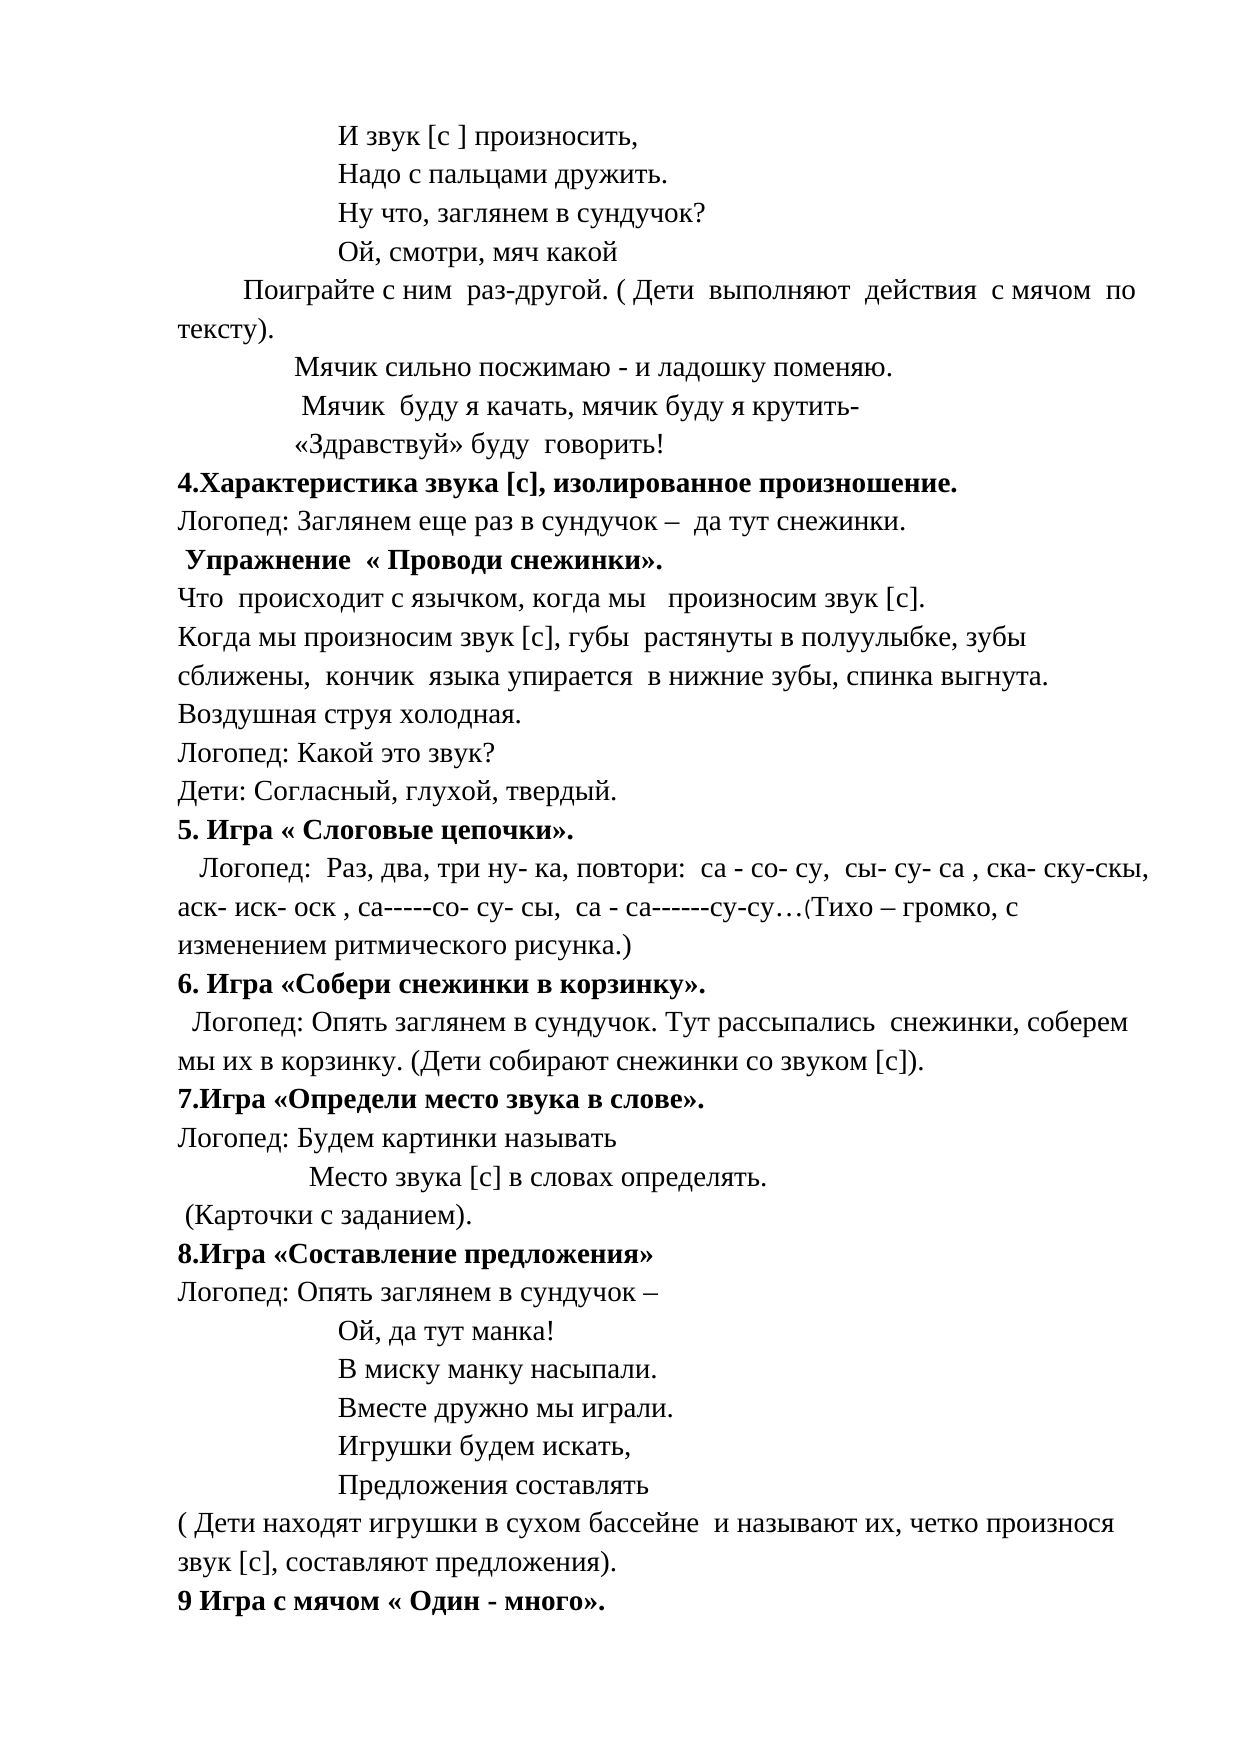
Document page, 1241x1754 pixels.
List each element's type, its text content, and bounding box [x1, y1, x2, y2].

text Логопед: Какой это звук? [177, 735, 1152, 768]
text 4.Характеристика звука [с], изолированное произношение. [177, 465, 1152, 498]
text Вместе дружно мы играли. [177, 1390, 1152, 1423]
text Дети: Согласный, глухой, твердый. [177, 773, 1152, 807]
text 9 Игра с мячом « Один - много». [177, 1583, 1152, 1616]
text Мячик сильно посжимаю - и ладошку поменяю. [177, 349, 1152, 383]
text Логопед: Будем картинки называть [177, 1120, 1152, 1154]
text Когда мы произносим звук [с], губы растянуты в полуулыбке, зубы сближены, кончик языка упирается в нижние зубы, спинка выгнута. Воздушная струя холодная. [177, 619, 1152, 730]
text «Здравствуй» буду говорить! [177, 426, 1152, 460]
text Логопед: Заглянем еще раз в сундучок – да тут снежинки. [177, 503, 1152, 537]
text 5. Игра « Слоговые цепочки». [177, 812, 1152, 845]
text Надо с пальцами дружить. [177, 157, 1152, 190]
text 6. Игра «Собери снежинки в корзинку». [177, 966, 1152, 999]
text Что происходит с язычком, когда мы произносим звук [c]. [177, 581, 1152, 614]
text Поиграйте с ним раз-другой. ( Дети выполняют действия с мячом по тексту). [177, 272, 1152, 344]
text Логопед: Опять заглянем в сундучок – [177, 1274, 1152, 1308]
text Предложения составлять [177, 1467, 1152, 1501]
text 8.Игра «Составление предложения» [177, 1236, 1152, 1269]
text (Карточки с заданием). [177, 1197, 1152, 1231]
text И звук [с ] произносить, [177, 118, 1152, 152]
text Упражнение « Проводи снежинки». [177, 542, 1152, 576]
text Логопед: Опять заглянем в сундучок. Тут рассыпались снежинки, соберем мы их в корзинку. (Дети собирают снежинки со звуком [c]). [177, 1004, 1152, 1077]
text Игрушки будем искать, [177, 1428, 1152, 1462]
text 7.Игра «Определи место звука в слове». [177, 1082, 1152, 1115]
text Логопед: Раз, два, три ну- ка, повтори: са - со- су, сы- су- са , ска- ску-скы, аск- иск- оск , са-----со- су- сы, са - са------су-су…(Тихо – громко, с изменением ритмического рисунка.) [177, 850, 1152, 961]
text Ну что, заглянем в сундучок? [177, 195, 1152, 229]
text Мячик буду я качать, мячик буду я крутить- [177, 388, 1152, 421]
text Ой, смотри, мяч какой [177, 234, 1152, 267]
text В миску манку насыпали. [177, 1351, 1152, 1385]
text Ой, да тут манка! [177, 1313, 1152, 1346]
text ( Дети находят игрушки в сухом бассейне и называют их, четко произнося звук [c], составляют предложения). [177, 1506, 1152, 1578]
text Место звука [c] в словах определять. [177, 1159, 1152, 1192]
